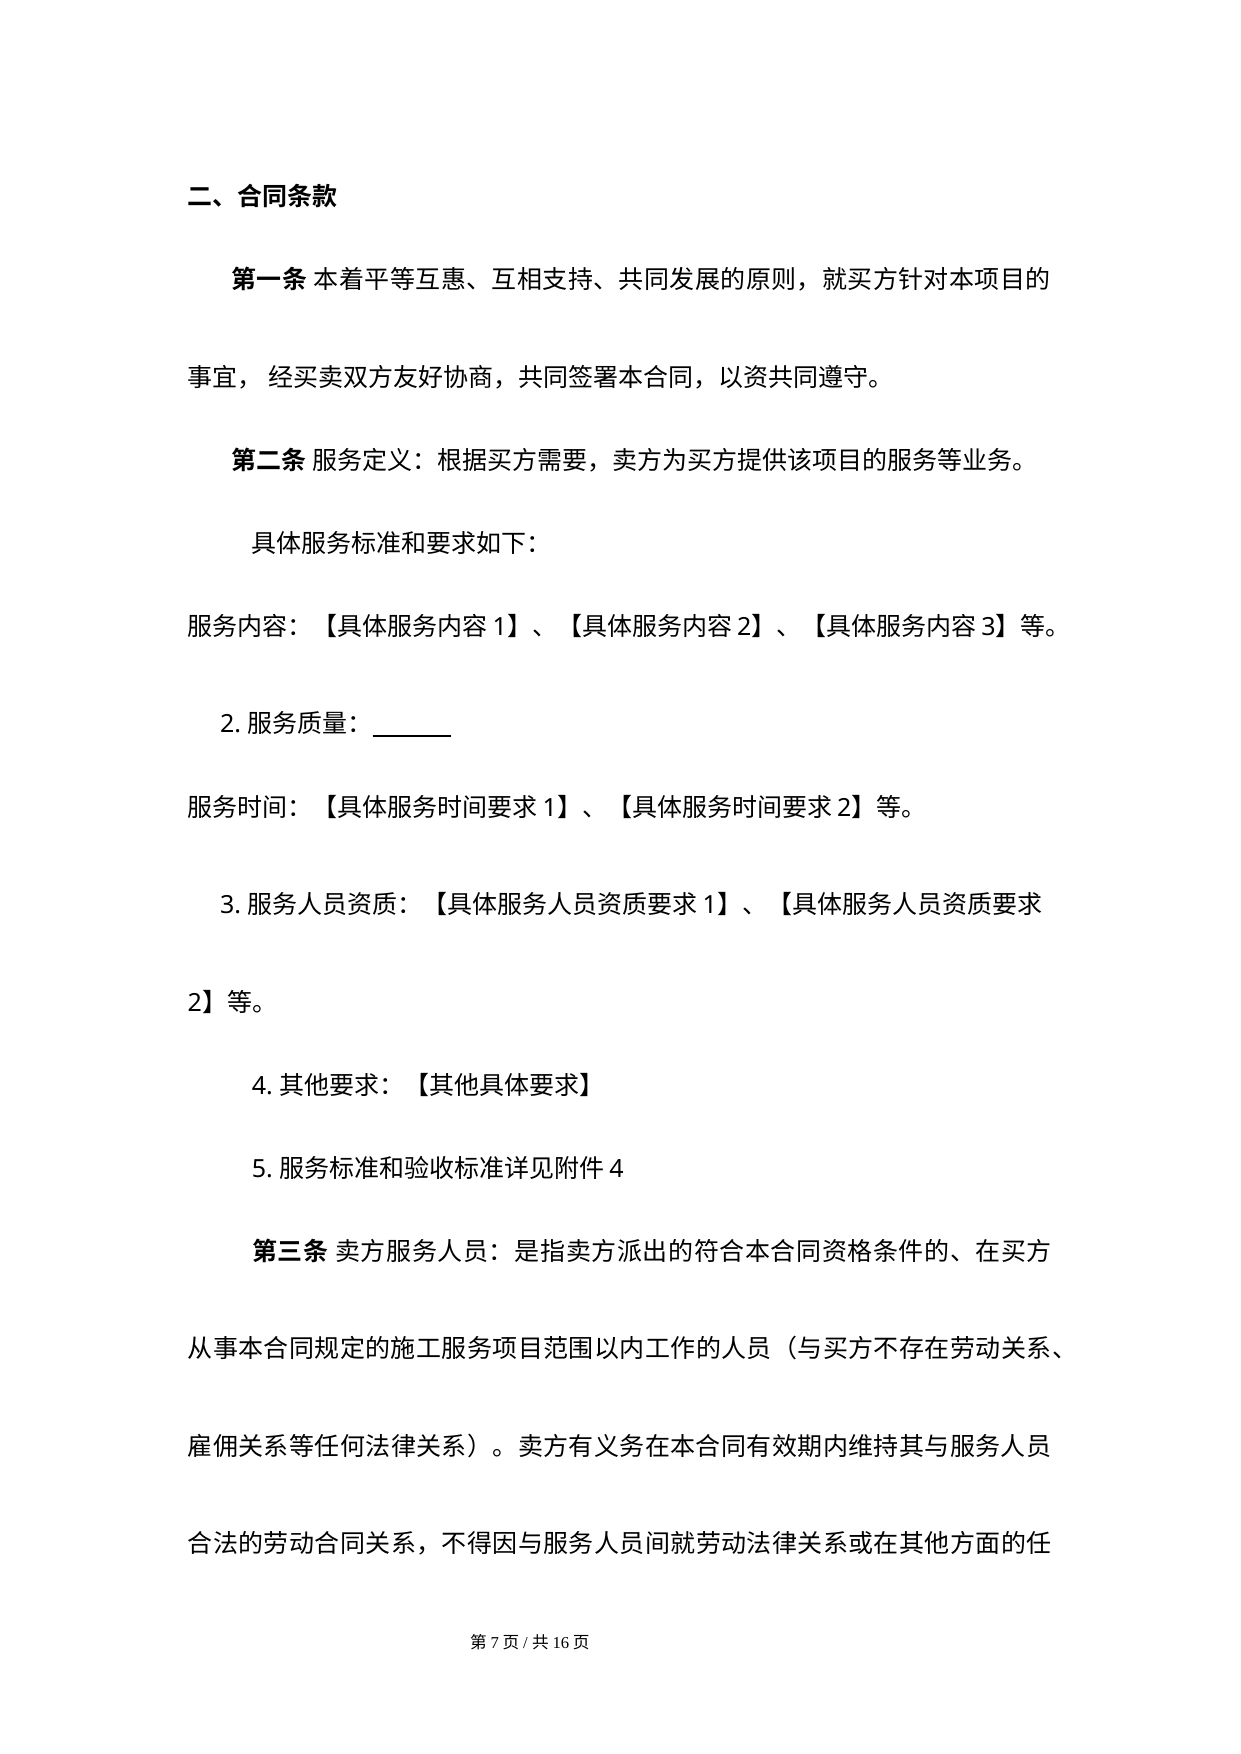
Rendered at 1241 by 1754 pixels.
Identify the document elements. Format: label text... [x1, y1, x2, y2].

text 5. 服务标准和验收标准详见附件4 [187, 1134, 1053, 1199]
text 服务时间：【具体服务时间要求1】、【具体服务时间要求2】等。 3. 服务人员资质：【具体服务人员资质要求1】、【具体服务人员资质要求2】等。 [187, 773, 1053, 1033]
text 具体服务标准和要求如下： [187, 509, 1053, 574]
text 二、合同条款 [187, 162, 1053, 227]
text 第一条 本着平等互惠、互相支持、共同发展的原则，就买方针对本项目的事宜， 经买卖双方友好协商，共同签署本合同，以资共同遵守。 [187, 245, 1053, 408]
text 服务内容：【具体服务内容1】、【具体服务内容2】、【具体服务内容3】等。 2. 服务质量： [187, 592, 1053, 754]
text 第二条 服务定义：根据买方需要，卖方为买方提供该项目的服务等业务。 [187, 426, 1053, 491]
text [187, 1217, 1053, 1574]
text 4. 其他要求：【其他具体要求】 [187, 1051, 1053, 1116]
